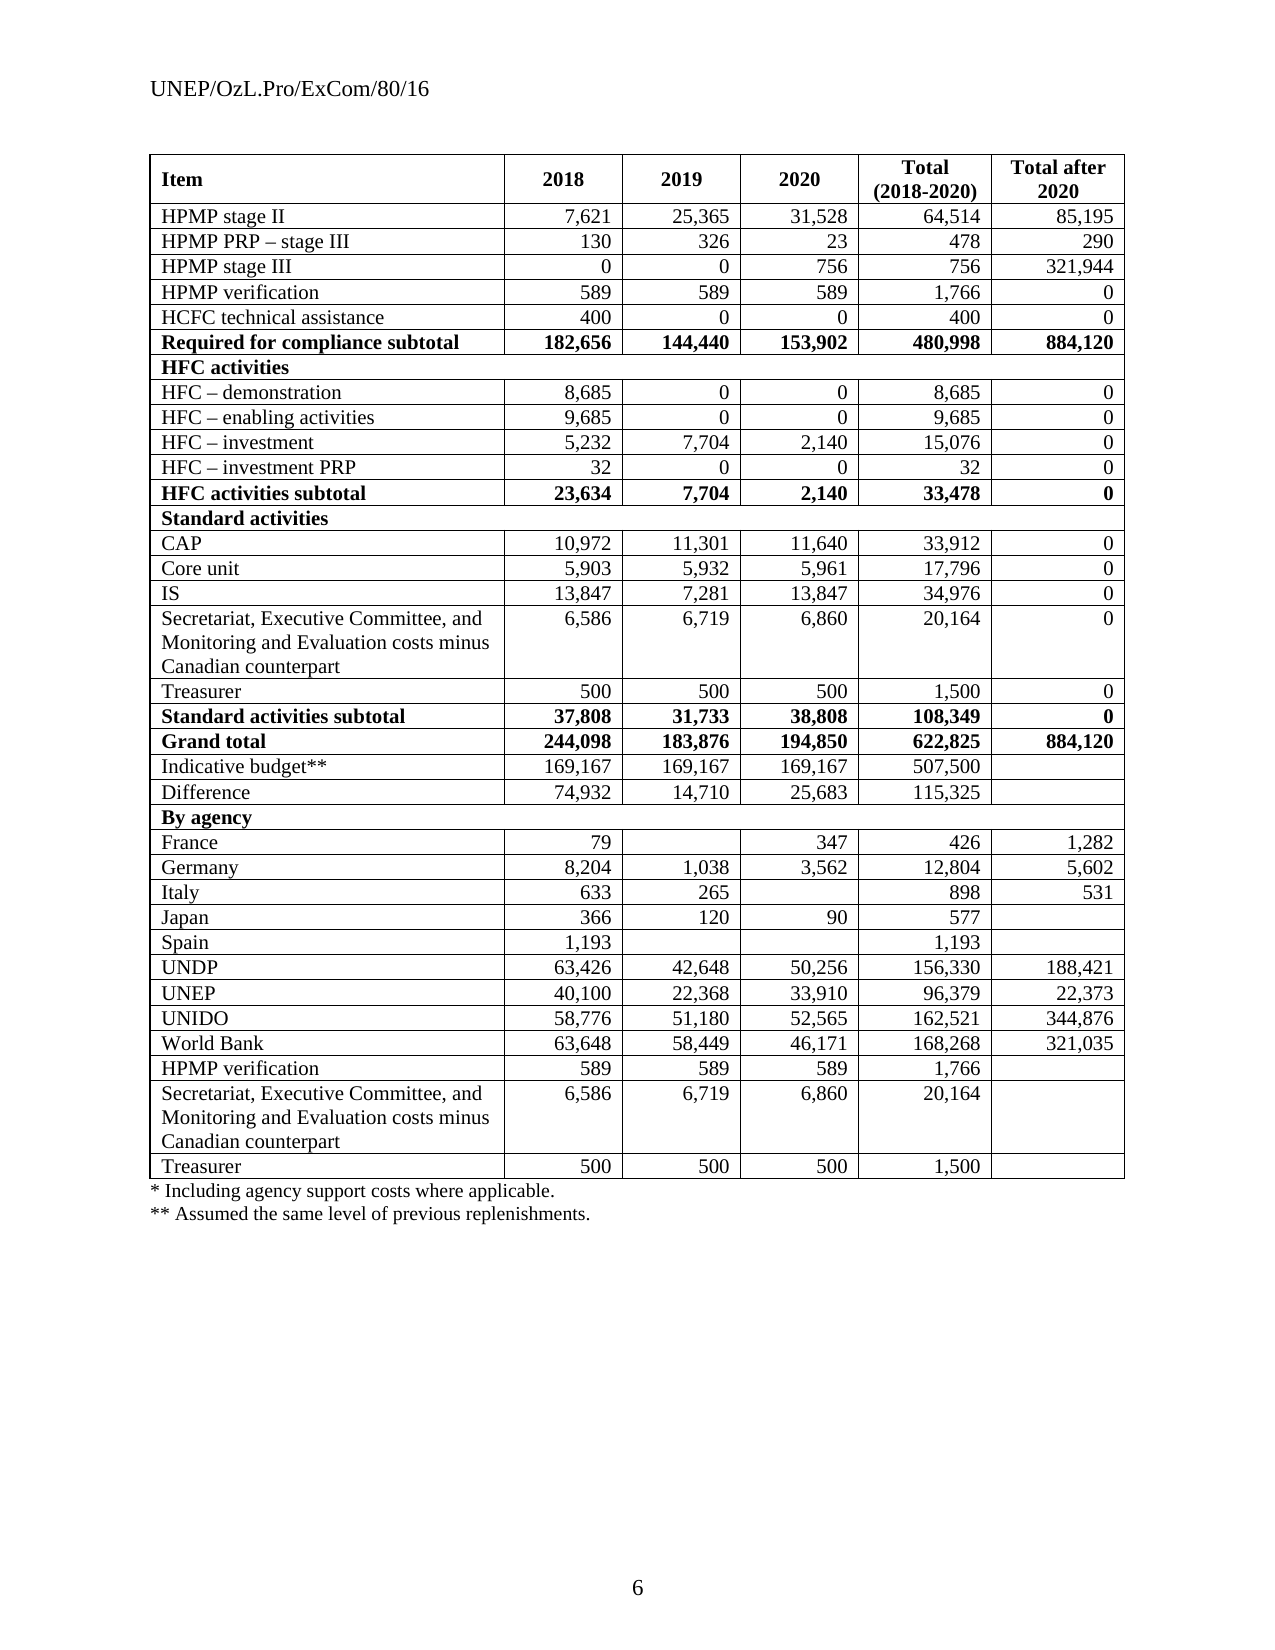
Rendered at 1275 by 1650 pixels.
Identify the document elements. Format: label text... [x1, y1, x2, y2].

table_cell 156,330 [859, 955, 991, 979]
table_cell 13,847 [505, 581, 622, 605]
table_cell 120 [623, 905, 740, 929]
table_cell [992, 905, 1124, 929]
table_header 2019 [623, 155, 740, 203]
table_cell [992, 780, 1124, 804]
table_cell 3,562 [741, 855, 858, 879]
table_cell 52,565 [741, 1006, 858, 1029]
table_cell 0 [992, 581, 1124, 605]
table_cell IS [151, 581, 504, 605]
table_cell [992, 1154, 1124, 1178]
table_cell 0 [741, 455, 858, 479]
table_cell Treasurer [151, 1154, 504, 1178]
table_cell 6,719 [623, 1081, 740, 1153]
table_cell 31,528 [741, 204, 858, 228]
table_cell 5,932 [623, 556, 740, 580]
table_cell [992, 755, 1124, 778]
table_cell 6,860 [741, 1081, 858, 1153]
table_cell 9,685 [859, 405, 991, 429]
table_cell [623, 830, 740, 854]
table_cell Germany [151, 855, 504, 879]
table_cell 0 [992, 679, 1124, 703]
table_cell 0 [992, 704, 1124, 728]
table_cell UNEP [151, 980, 504, 1004]
table_cell 31,733 [623, 704, 740, 728]
table_cell 6,586 [505, 606, 622, 678]
table_header Total (2018-2020) [859, 155, 991, 203]
table_cell 633 [505, 880, 622, 904]
table_cell World Bank [151, 1031, 504, 1055]
table_cell 500 [741, 679, 858, 703]
table_cell 0 [992, 455, 1124, 479]
table_cell HFC activities [151, 355, 1124, 379]
table_cell 50,256 [741, 955, 858, 979]
table_cell 34,976 [859, 581, 991, 605]
table_cell 22,368 [623, 980, 740, 1004]
table_cell 589 [505, 280, 622, 304]
table_cell 1,500 [859, 679, 991, 703]
table_cell 169,167 [741, 755, 858, 778]
table_cell [992, 930, 1124, 954]
table_cell [741, 930, 858, 954]
table_cell 130 [505, 229, 622, 253]
table_cell 265 [623, 880, 740, 904]
table_cell 1,282 [992, 830, 1124, 854]
table_cell 6,860 [741, 606, 858, 678]
table_cell 884,120 [992, 729, 1124, 753]
table_cell 589 [623, 280, 740, 304]
table_cell By agency [151, 805, 1124, 829]
table_cell 85,195 [992, 204, 1124, 228]
table_cell 321,035 [992, 1031, 1124, 1055]
table_cell 1,500 [859, 1154, 991, 1178]
table_cell 20,164 [859, 1081, 991, 1153]
table_cell 5,232 [505, 430, 622, 454]
table_cell 188,421 [992, 955, 1124, 979]
table_cell 33,478 [859, 480, 991, 504]
table_cell HFC – investment [151, 430, 504, 454]
table_cell 22,373 [992, 980, 1124, 1004]
table_cell 168,268 [859, 1031, 991, 1055]
table_cell 0 [623, 380, 740, 404]
table_cell 2,140 [741, 430, 858, 454]
table_cell 182,656 [505, 330, 622, 354]
table_cell HPMP verification [151, 280, 504, 304]
table_cell CAP [151, 531, 504, 555]
table_cell 90 [741, 905, 858, 929]
table_cell Indicative budget** [151, 755, 504, 778]
table_cell 1,766 [859, 280, 991, 304]
table_cell 0 [741, 305, 858, 329]
table_cell 400 [505, 305, 622, 329]
table_cell 63,648 [505, 1031, 622, 1055]
table_cell 500 [623, 679, 740, 703]
table_cell HPMP stage III [151, 255, 504, 278]
text * Including agency support costs where applicable. [150, 1179, 1125, 1202]
table_cell 74,932 [505, 780, 622, 804]
table_cell 1,193 [859, 930, 991, 954]
table_cell 15,076 [859, 430, 991, 454]
table_cell 500 [623, 1154, 740, 1178]
table_cell UNIDO [151, 1006, 504, 1029]
table_cell 500 [741, 1154, 858, 1178]
table_cell 58,449 [623, 1031, 740, 1055]
table_cell 0 [992, 480, 1124, 504]
table_cell 531 [992, 880, 1124, 904]
table_cell 0 [741, 405, 858, 429]
table_cell 326 [623, 229, 740, 253]
table_cell HFC – enabling activities [151, 405, 504, 429]
table_cell 169,167 [623, 755, 740, 778]
table_cell 884,120 [992, 330, 1124, 354]
table_cell 0 [992, 305, 1124, 329]
table_cell 478 [859, 229, 991, 253]
table_cell 400 [859, 305, 991, 329]
table_cell 9,685 [505, 405, 622, 429]
table_cell Spain [151, 930, 504, 954]
table_cell 5,602 [992, 855, 1124, 879]
table_cell 14,710 [623, 780, 740, 804]
table_cell 11,640 [741, 531, 858, 555]
table_cell 589 [741, 1056, 858, 1080]
table_cell 38,808 [741, 704, 858, 728]
table_cell 10,972 [505, 531, 622, 555]
table_cell France [151, 830, 504, 854]
table_cell 183,876 [623, 729, 740, 753]
table_cell 589 [623, 1056, 740, 1080]
table_cell 0 [623, 455, 740, 479]
table_cell 169,167 [505, 755, 622, 778]
table_cell 11,301 [623, 531, 740, 555]
table_cell 0 [992, 606, 1124, 678]
table_cell Difference [151, 780, 504, 804]
table_cell 6,586 [505, 1081, 622, 1153]
table_cell 5,903 [505, 556, 622, 580]
table_cell 23 [741, 229, 858, 253]
table_cell 51,180 [623, 1006, 740, 1029]
table_cell 0 [992, 405, 1124, 429]
table_cell 7,704 [623, 430, 740, 454]
table_cell Japan [151, 905, 504, 929]
table_cell 0 [623, 305, 740, 329]
table_cell 366 [505, 905, 622, 929]
table_cell 7,704 [623, 480, 740, 504]
table_cell Standard activities subtotal [151, 704, 504, 728]
table_header Total after 2020 [992, 155, 1124, 203]
table_cell 756 [741, 255, 858, 278]
table_cell 40,100 [505, 980, 622, 1004]
table_cell 25,683 [741, 780, 858, 804]
table_cell HFC – investment PRP [151, 455, 504, 479]
table_cell HFC activities subtotal [151, 480, 504, 504]
table_cell 33,912 [859, 531, 991, 555]
table_cell 25,365 [623, 204, 740, 228]
table_cell 32 [505, 455, 622, 479]
table_cell 79 [505, 830, 622, 854]
table_cell Core unit [151, 556, 504, 580]
table_cell 622,825 [859, 729, 991, 753]
table_cell 244,098 [505, 729, 622, 753]
table_cell 507,500 [859, 755, 991, 778]
table_header 2018 [505, 155, 622, 203]
table_cell 347 [741, 830, 858, 854]
table_cell 480,998 [859, 330, 991, 354]
table_cell 8,204 [505, 855, 622, 879]
table_cell Required for compliance subtotal [151, 330, 504, 354]
table_cell 426 [859, 830, 991, 854]
table_cell 115,325 [859, 780, 991, 804]
table_cell 500 [505, 1154, 622, 1178]
table_cell 58,776 [505, 1006, 622, 1029]
table_cell 0 [992, 430, 1124, 454]
table_cell [992, 1081, 1124, 1153]
table_cell 500 [505, 679, 622, 703]
table_cell HPMP stage II [151, 204, 504, 228]
table_cell 23,634 [505, 480, 622, 504]
table_cell 8,685 [505, 380, 622, 404]
table_cell HCFC technical assistance [151, 305, 504, 329]
table_cell 37,808 [505, 704, 622, 728]
table_cell 108,349 [859, 704, 991, 728]
table_cell UNDP [151, 955, 504, 979]
table_cell 7,281 [623, 581, 740, 605]
table_cell 7,621 [505, 204, 622, 228]
table_cell 0 [741, 380, 858, 404]
table_cell 589 [741, 280, 858, 304]
table_cell 194,850 [741, 729, 858, 753]
table_cell Standard activities [151, 506, 1124, 529]
table_cell 64,514 [859, 204, 991, 228]
table_cell [992, 1056, 1124, 1080]
table_cell HPMP PRP – stage III [151, 229, 504, 253]
table_header 2020 [741, 155, 858, 203]
table_cell 1,193 [505, 930, 622, 954]
table_cell 321,944 [992, 255, 1124, 278]
table_cell 32 [859, 455, 991, 479]
table_cell 344,876 [992, 1006, 1124, 1029]
table_cell 0 [623, 255, 740, 278]
table_cell 2,140 [741, 480, 858, 504]
table_cell 153,902 [741, 330, 858, 354]
table_cell 0 [992, 556, 1124, 580]
table_cell 0 [992, 531, 1124, 555]
table_cell 0 [992, 380, 1124, 404]
table_cell 13,847 [741, 581, 858, 605]
table_cell [741, 880, 858, 904]
table_cell 1,766 [859, 1056, 991, 1080]
table_cell HFC – demonstration [151, 380, 504, 404]
table_cell 0 [505, 255, 622, 278]
table_cell 33,910 [741, 980, 858, 1004]
table_cell 162,521 [859, 1006, 991, 1029]
table_cell 20,164 [859, 606, 991, 678]
table_cell 0 [992, 280, 1124, 304]
table_cell 0 [623, 405, 740, 429]
table_cell 290 [992, 229, 1124, 253]
table_cell Secretariat, Executive Committee, and Monitoring and Evaluation costs minus Canadian counterpart [151, 606, 504, 678]
table_cell HPMP verification [151, 1056, 504, 1080]
table_cell 1,038 [623, 855, 740, 879]
table_cell Secretariat, Executive Committee, and Monitoring and Evaluation costs minus Canadian counterpart [151, 1081, 504, 1153]
table_cell 42,648 [623, 955, 740, 979]
table_header Item [151, 155, 504, 203]
table_cell 898 [859, 880, 991, 904]
table_cell 5,961 [741, 556, 858, 580]
table_cell 144,440 [623, 330, 740, 354]
table_cell 17,796 [859, 556, 991, 580]
table_cell [623, 930, 740, 954]
table_cell Italy [151, 880, 504, 904]
table_cell 96,379 [859, 980, 991, 1004]
table_cell 589 [505, 1056, 622, 1080]
table_cell 12,804 [859, 855, 991, 879]
table_cell 6,719 [623, 606, 740, 678]
table_cell 63,426 [505, 955, 622, 979]
table_cell 46,171 [741, 1031, 858, 1055]
table_cell 8,685 [859, 380, 991, 404]
table_cell Grand total [151, 729, 504, 753]
table_cell 577 [859, 905, 991, 929]
table_cell 756 [859, 255, 991, 278]
table_cell Treasurer [151, 679, 504, 703]
text ** Assumed the same level of previous replenishments. [150, 1202, 1125, 1225]
